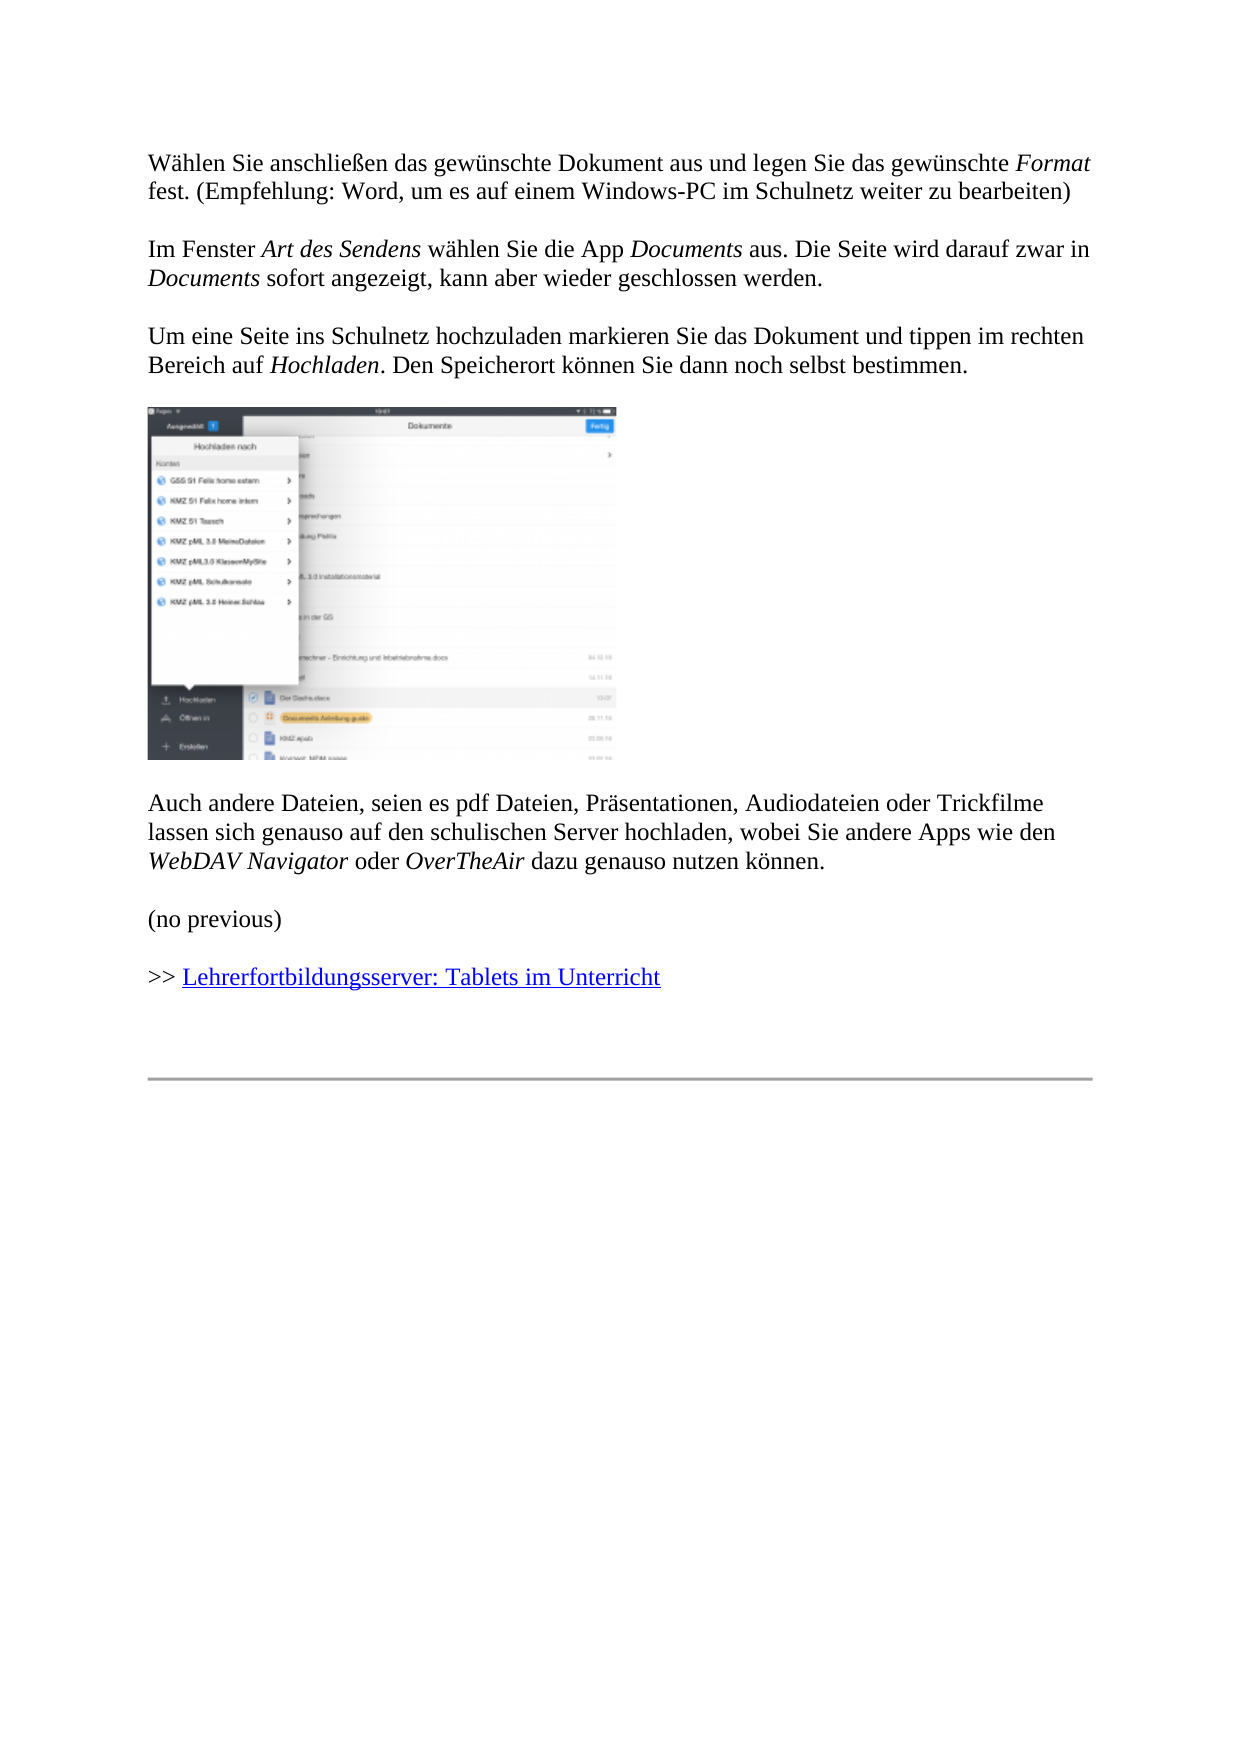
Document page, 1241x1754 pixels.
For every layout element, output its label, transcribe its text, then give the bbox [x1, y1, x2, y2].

picture [147, 407, 617, 760]
text (no previous) [148, 904, 1093, 932]
text Wählen Sie anschließen das gewünschte Dokument aus und legen Sie das gewünschte Format fest. (Empfehlung: Word, um es auf einem Windows-PC im Schulnetz weiter zu bearbeiten) [148, 148, 1093, 205]
text Um eine Seite ins Schulnetz hochzuladen markieren Sie das Dokument und tippen im rechten Bereich auf Hochladen. Den Speicherort können Sie dann noch selbst bestimmen. [148, 321, 1093, 378]
text Im Fenster Art des Sendens wählen Sie die App Documents aus. Die Seite wird darauf zwar in Documents sofort angezeigt, kann aber wieder geschlossen werden. [148, 234, 1093, 292]
text >> Lehrerfortbildungsserver: Tablets im Unterricht [148, 962, 1093, 990]
text Auch andere Dateien, seien es pdf Dateien, Präsentationen, Audiodateien oder Trickfilme lassen sich genauso auf den schulischen Server hochladen, wobei Sie andere Apps wie den WebDAV Navigator oder OverTheAir dazu genauso nutzen können. [148, 788, 1093, 874]
